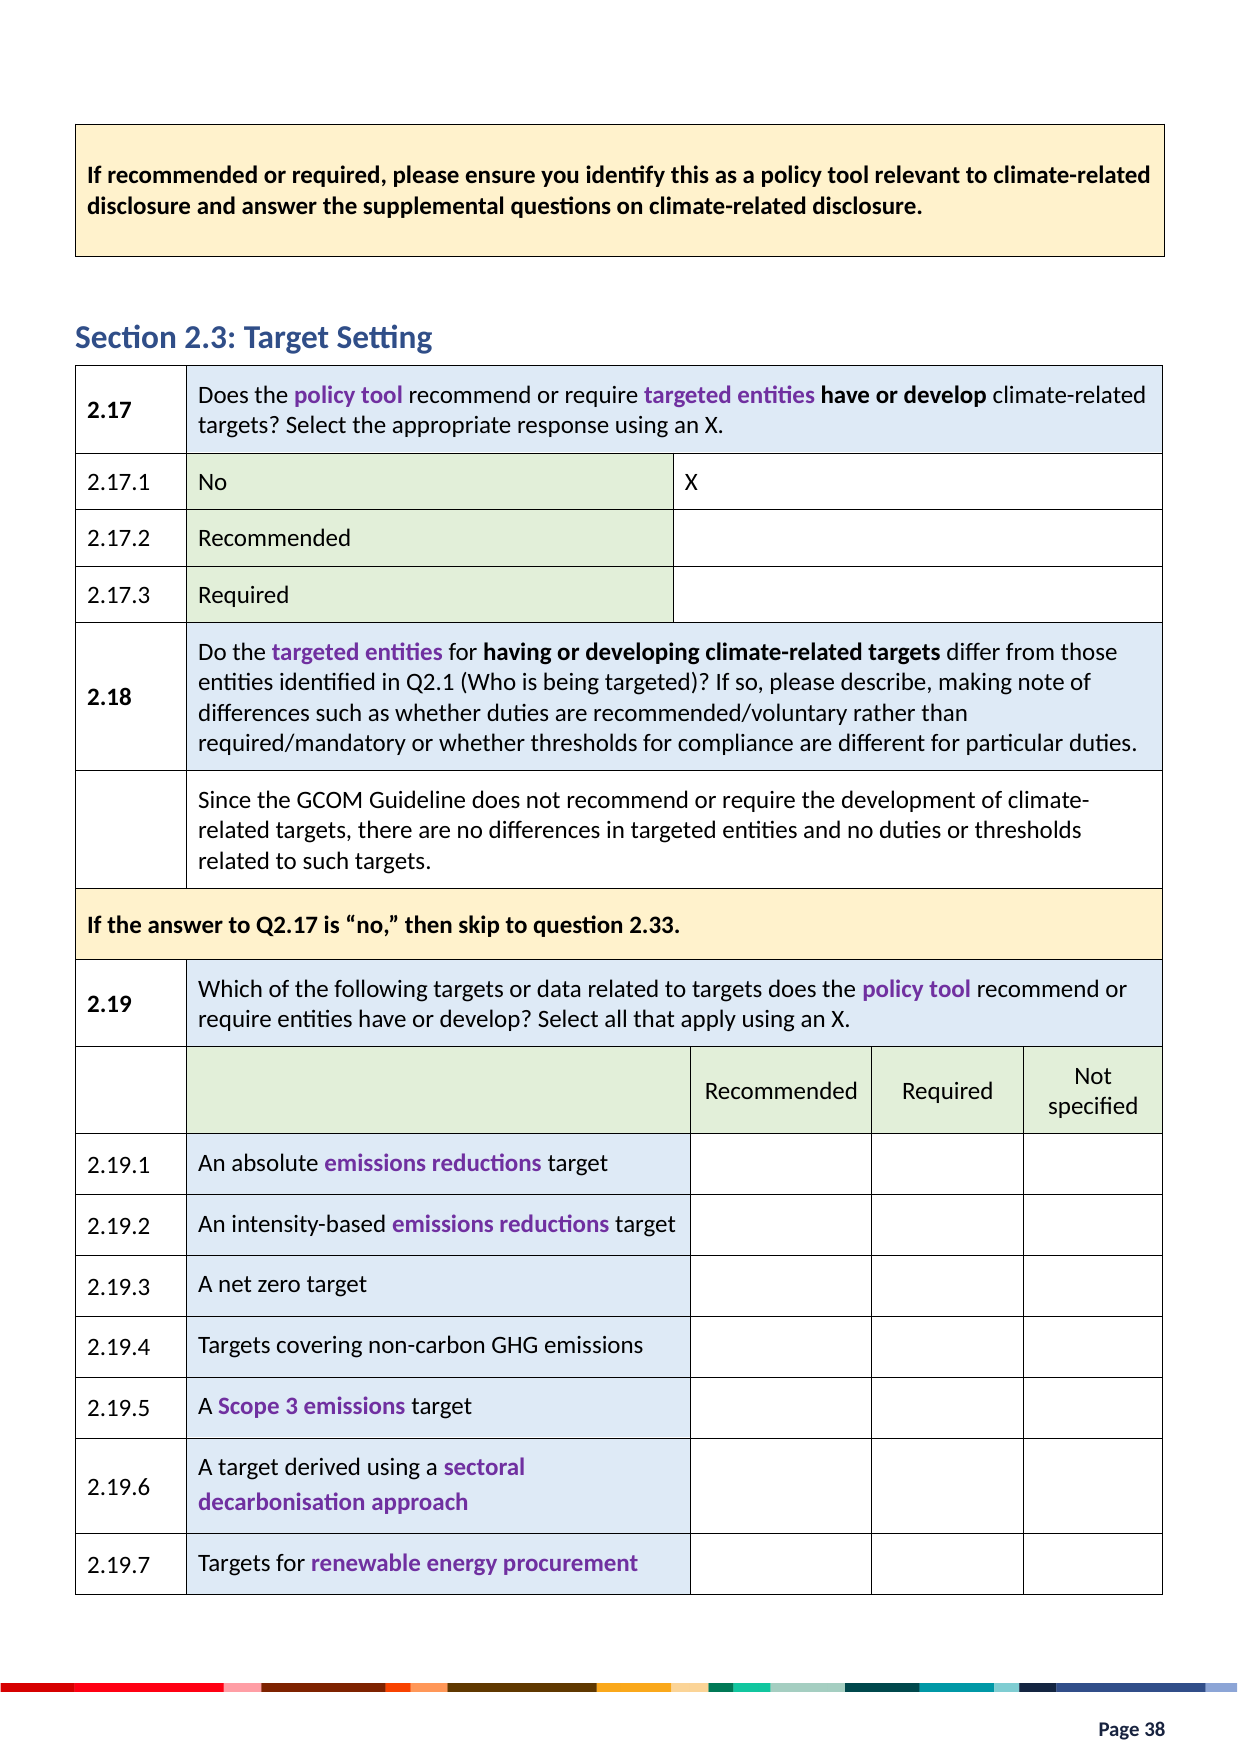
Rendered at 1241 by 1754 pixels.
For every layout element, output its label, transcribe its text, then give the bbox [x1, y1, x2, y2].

table_cell Do the targeted entities for having or developing climate-related targets differ from those entities identified in Q2.1 (Who is being targeted)? If so, please describe, making note of differences such as whether duties are recommended/voluntary rather than required/mandatory or whether thresholds for compliance are different for particular duties. [187, 623, 1162, 770]
table_cell Which of the following targets or data related to targets does the policy tool recommend or require entities have or develop? Select all that apply using an X. [187, 960, 1162, 1046]
table_cell [691, 1317, 871, 1377]
table_cell 2.17.2 [76, 510, 186, 566]
table_cell 2.19 [76, 960, 186, 1046]
table_cell Targets for renewable energy procurement [187, 1534, 690, 1594]
table_cell Recommended [691, 1047, 871, 1133]
table_cell 2.19.5 [76, 1378, 186, 1437]
table_cell 2.18 [76, 623, 186, 770]
table_cell X [674, 454, 1162, 509]
table_cell [691, 1134, 871, 1194]
table_cell A target derived using a sectoral decarbonisation approach [187, 1439, 690, 1533]
table_cell Required [187, 567, 673, 622]
table_cell 2.17.3 [76, 567, 186, 622]
table_header 2.17 [76, 366, 186, 452]
table_cell [872, 1256, 1023, 1316]
table_cell [872, 1195, 1023, 1255]
table_cell [691, 1534, 871, 1594]
table_cell 2.17.1 [76, 454, 186, 509]
table_cell 2.19.1 [76, 1134, 186, 1194]
picture [0, 1683, 1236, 1692]
table_cell 2.19.7 [76, 1534, 186, 1594]
subtitle Section 2.3: Target Setting [75, 316, 1165, 357]
table_cell [872, 1378, 1023, 1437]
table_header Does the policy tool recommend or require targeted entities have or develop climate-related targets? Select the appropriate response using an X. [187, 366, 1162, 452]
table_cell A Scope 3 emissions target [187, 1378, 690, 1437]
table_cell An intensity-based emissions reductions target [187, 1195, 690, 1255]
table_cell [872, 1134, 1023, 1194]
table_cell [691, 1195, 871, 1255]
table_cell [691, 1378, 871, 1437]
table_cell An absolute emissions reductions target [187, 1134, 690, 1194]
table_cell [76, 1047, 186, 1133]
table_cell 2.19.4 [76, 1317, 186, 1377]
table_cell [674, 510, 1162, 566]
table_cell No [187, 454, 673, 509]
table_cell [1024, 1256, 1162, 1316]
table_cell Required [872, 1047, 1023, 1133]
table_cell A net zero target [187, 1256, 690, 1316]
table_cell [1024, 1378, 1162, 1437]
table_cell [674, 567, 1162, 622]
table_cell [1024, 1134, 1162, 1194]
table_cell 2.19.2 [76, 1195, 186, 1255]
table_cell [872, 1439, 1023, 1533]
table_cell [872, 1317, 1023, 1377]
table_cell 2.19.3 [76, 1256, 186, 1316]
table_cell Not specified [1024, 1047, 1162, 1133]
table_cell [872, 1534, 1023, 1594]
table_cell Since the GCOM Guideline does not recommend or require the development of climate-related targets, there are no differences in targeted entities and no duties or thresholds related to such targets. [187, 771, 1162, 888]
table_cell [76, 771, 186, 888]
table_cell Recommended [187, 510, 673, 566]
table_cell 2.19.6 [76, 1439, 186, 1533]
table_cell If recommended or required, please ensure you identify this as a policy tool relevant to climate-related disclosure and answer the supplemental questions on climate-related disclosure. [76, 125, 1164, 256]
table_cell Targets covering non-carbon GHG emissions [187, 1317, 690, 1377]
table_cell [1024, 1534, 1162, 1594]
table_cell [1024, 1317, 1162, 1377]
table_cell [1024, 1439, 1162, 1533]
table_cell [187, 1047, 690, 1133]
table_cell [691, 1256, 871, 1316]
table_cell [1024, 1195, 1162, 1255]
table_cell If the answer to Q2.17 is “no,” then skip to question 2.33. [76, 889, 1162, 959]
table_cell [691, 1439, 871, 1533]
